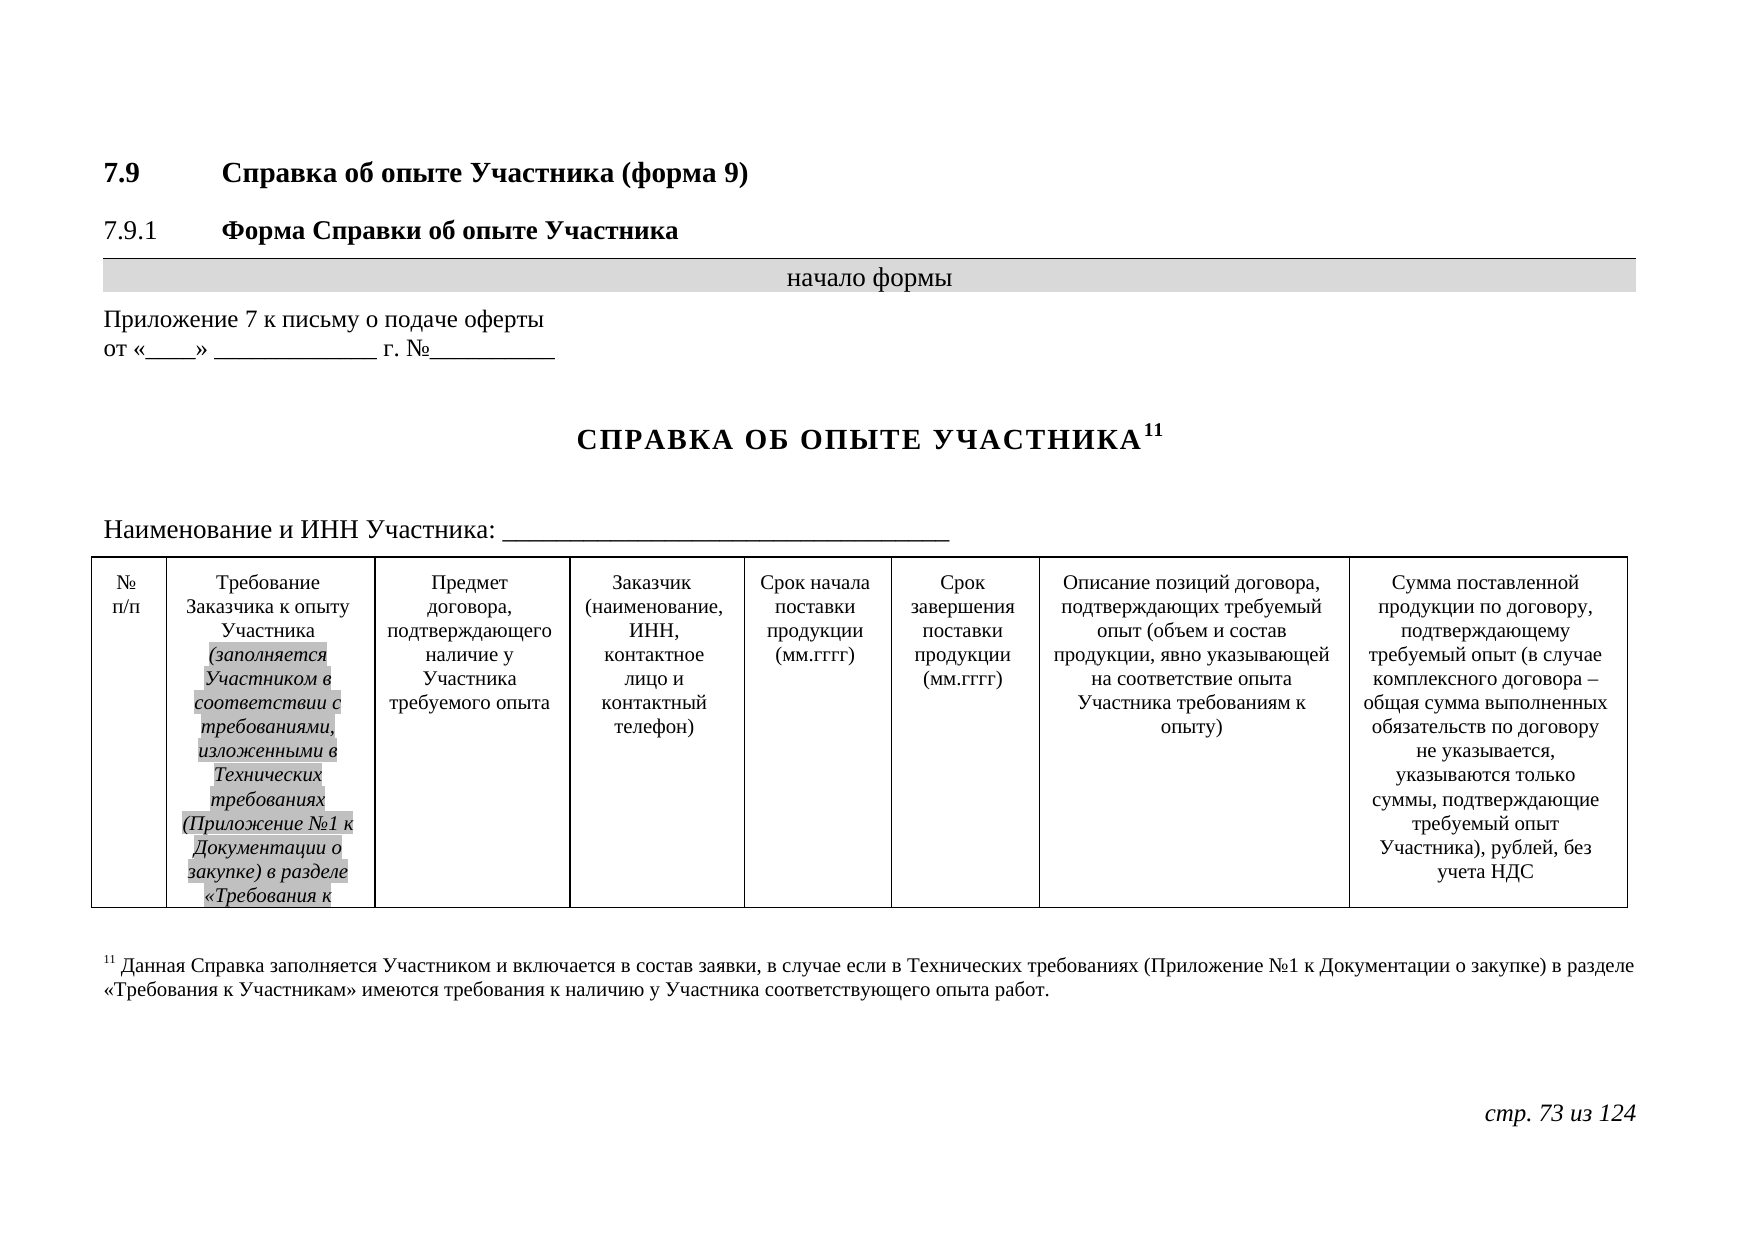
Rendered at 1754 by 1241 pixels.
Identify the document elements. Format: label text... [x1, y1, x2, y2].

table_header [1350, 558, 1627, 907]
text Справка об опыте Участника [103, 418, 1636, 457]
text Наименование и ИНН Участника: _________________________________ [103, 513, 1636, 544]
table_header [571, 558, 744, 907]
text Приложение 7 к письму о подаче оферты от «____» _____________ г. №__________ [103, 304, 1636, 362]
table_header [892, 558, 1039, 907]
text Форма Справки об опыте Участника [103, 214, 1636, 245]
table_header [1040, 558, 1349, 907]
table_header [167, 558, 374, 907]
text начало формы [103, 259, 1636, 292]
subtitle Справка об опыте Участника (форма 9) [103, 156, 1639, 189]
table_header № п/п [92, 558, 166, 907]
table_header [745, 558, 891, 907]
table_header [376, 558, 569, 907]
